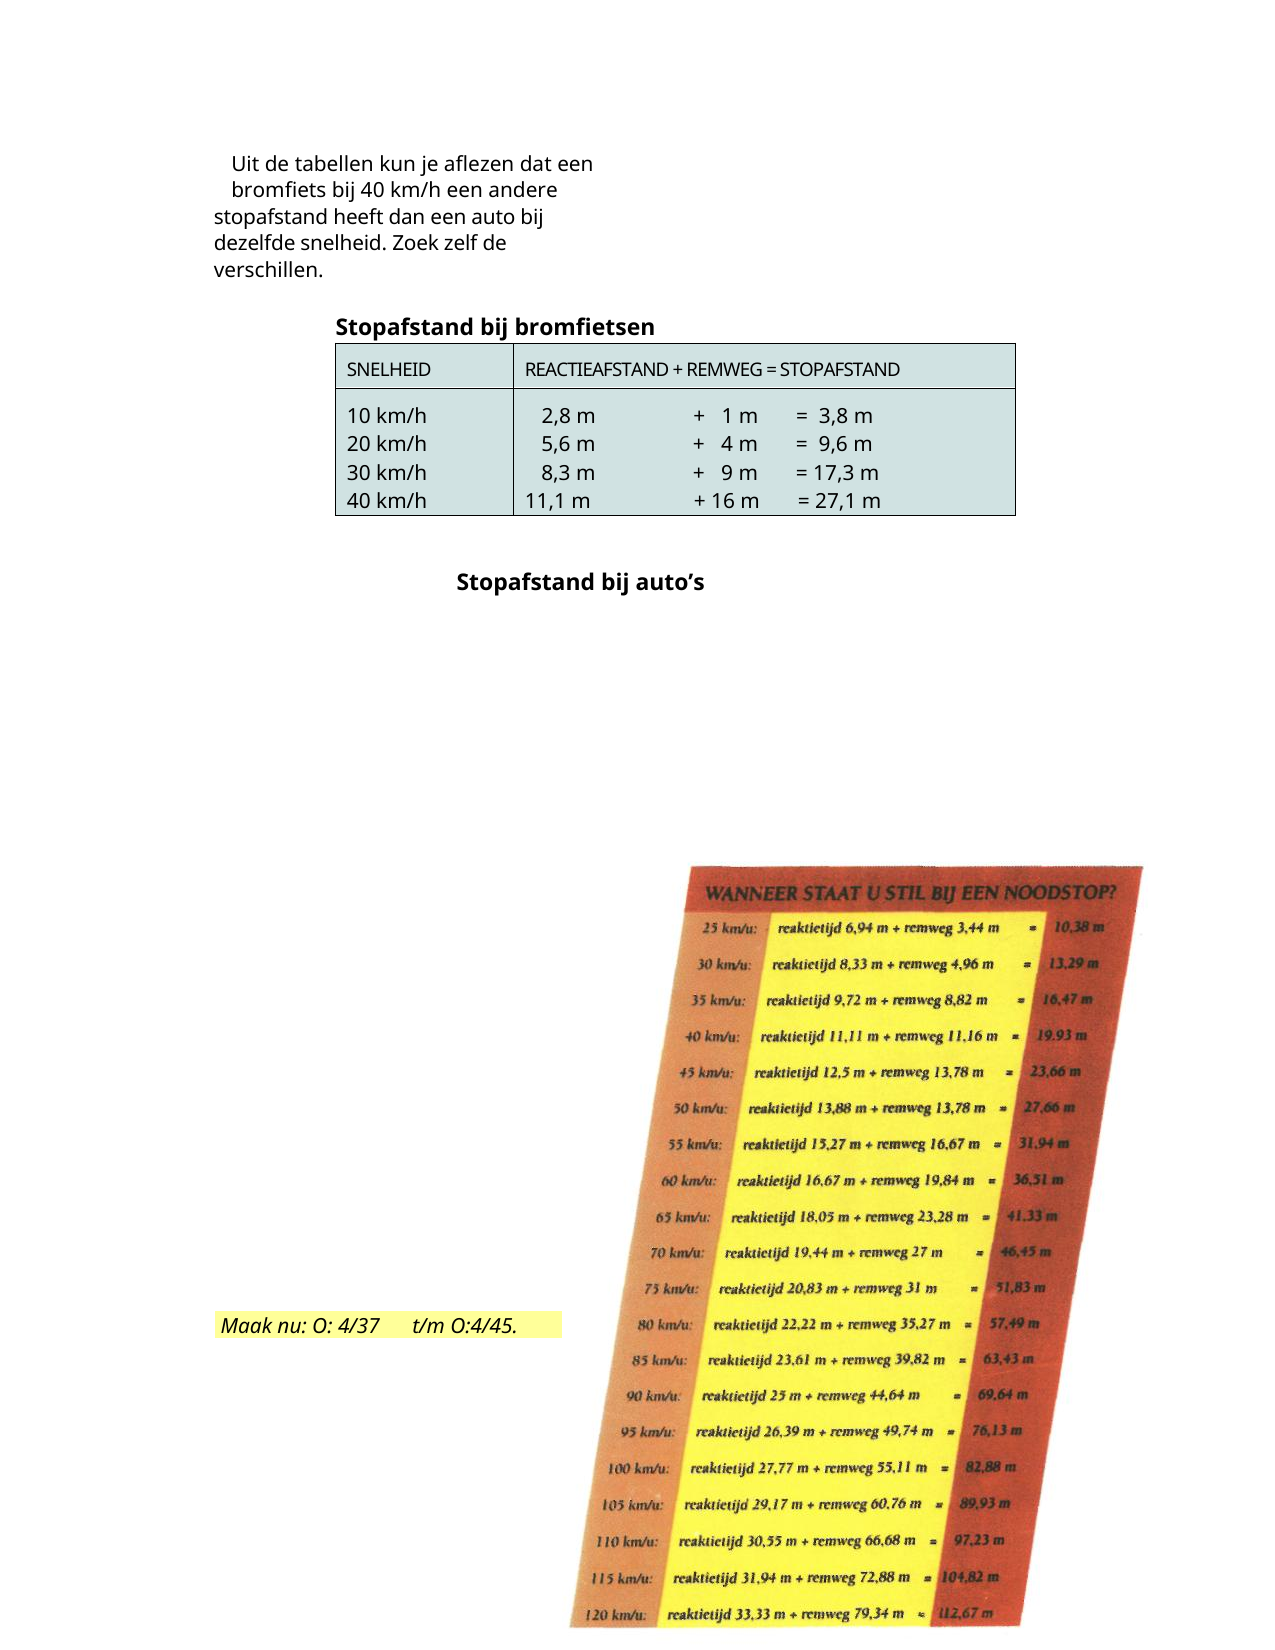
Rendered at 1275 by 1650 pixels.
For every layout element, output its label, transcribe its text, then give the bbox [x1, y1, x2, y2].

table_header SNELHEID [336, 344, 513, 387]
text Stopafstand bij auto’s [456, 566, 1094, 597]
text verschillen. [213, 256, 632, 282]
picture [560, 861, 1148, 1647]
text Uit de tabellen kun je aflezen dat een bromfiets bij 40 km/h een andere [231, 150, 632, 203]
text Stopafstand bij bromfietsen [335, 311, 1094, 342]
text dezelfde snelheid. Zoek zelf de [213, 229, 632, 256]
text Maak nu: O: 4/37 t/m O:4/45. [215, 1311, 560, 1338]
text stopafstand heeft dan een auto bij [213, 203, 632, 229]
table_header REACTIEAFSTAND + REMWEG = STOPAFSTAND [514, 344, 1015, 387]
table_cell 10 km/h 20 km/h 30 km/h 40 km/h [336, 389, 513, 515]
table_cell 2,8 m + 1 m = 3,8 m 5,6 m + 4 m = 9,6 m 8,3 m + 9 m = 17,3 m 11,1 m + 16 m = 27,1 m [514, 389, 1015, 515]
